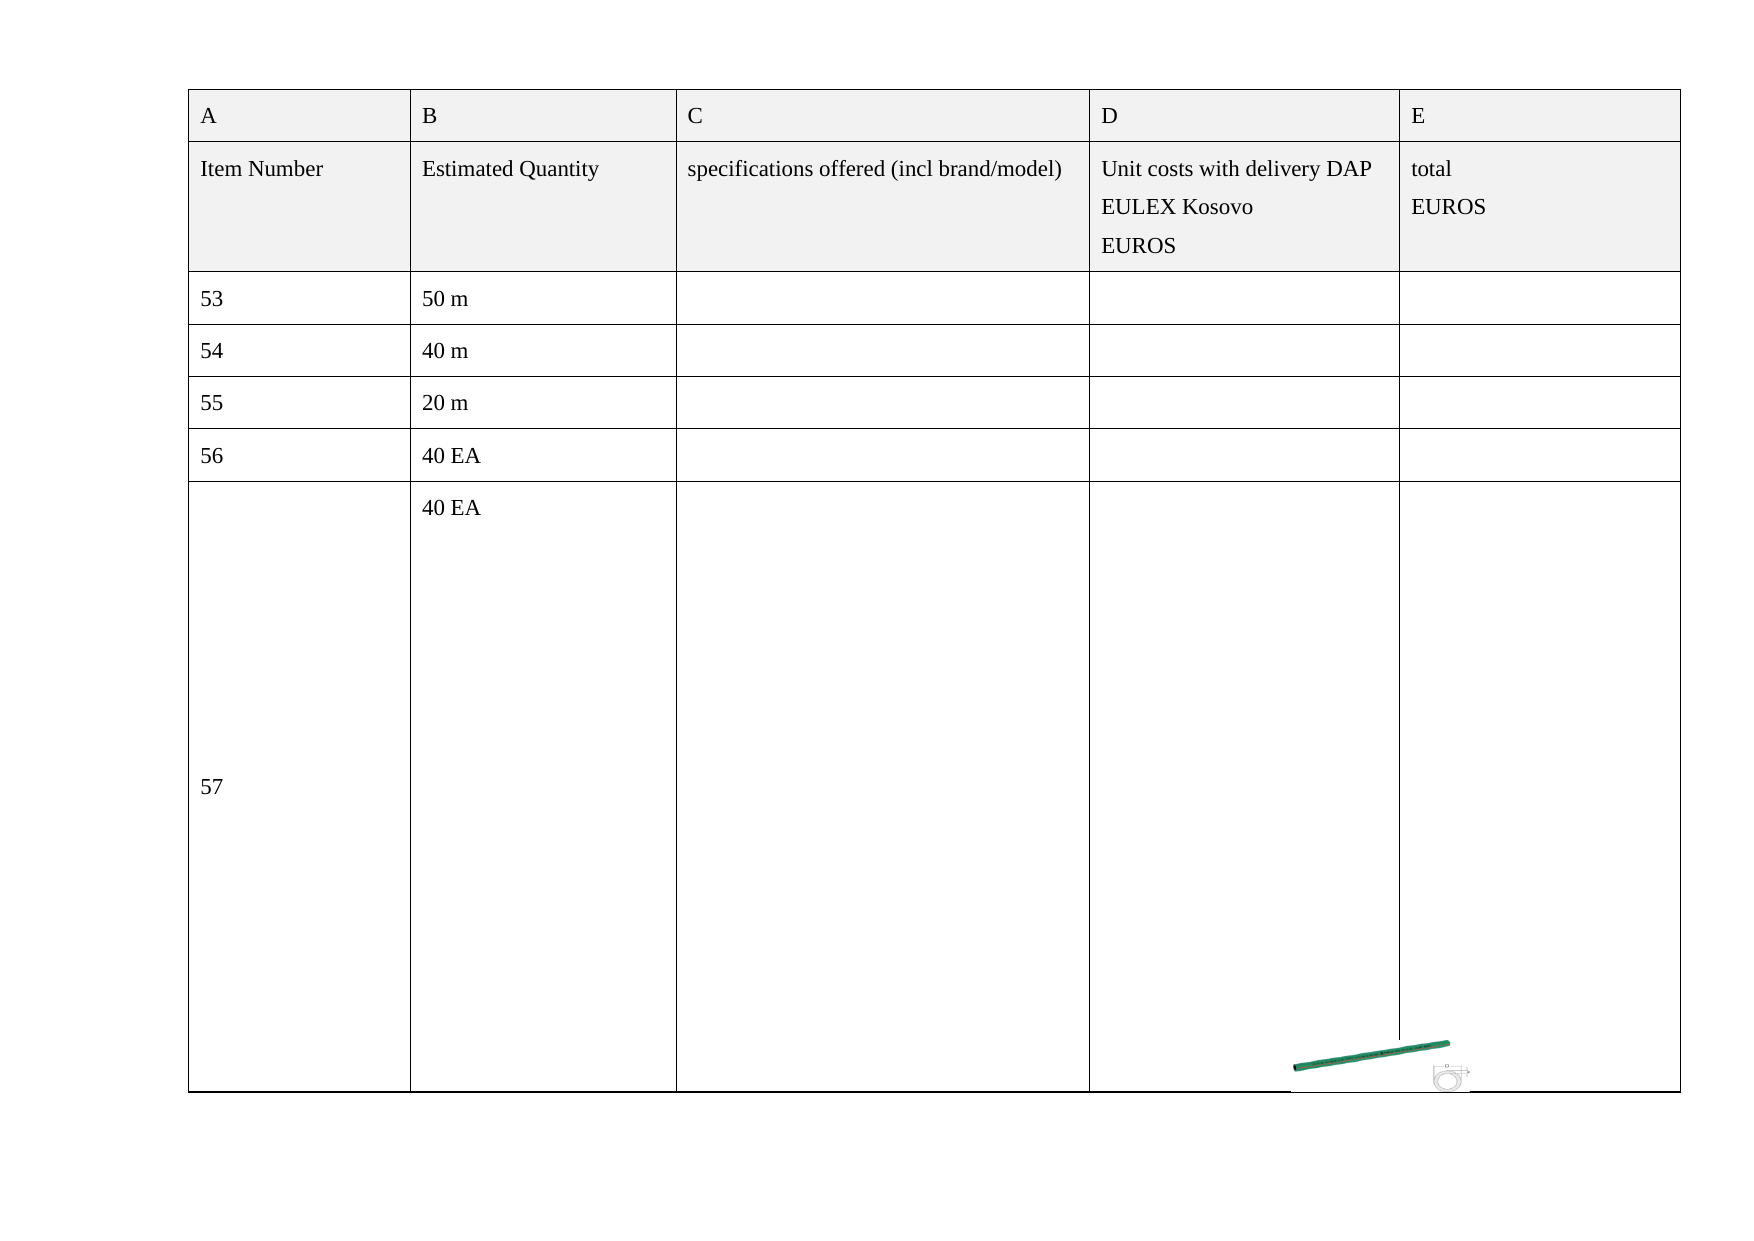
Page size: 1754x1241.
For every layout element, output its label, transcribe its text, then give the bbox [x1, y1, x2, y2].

table_cell 55 [189, 377, 410, 428]
table_header B [411, 90, 676, 141]
table_cell [1090, 377, 1399, 428]
table_cell 40 EA [411, 482, 676, 1091]
table_cell [677, 325, 1089, 376]
table_header A [189, 90, 410, 141]
table_cell 57 [189, 482, 410, 1091]
table_cell 56 [189, 429, 410, 481]
table_cell 50 m [411, 272, 676, 323]
table_cell [1090, 325, 1399, 376]
table_cell 40 EA [411, 429, 676, 481]
table_cell Unit costs with delivery DAP EULEX Kosovo EUROS [1090, 142, 1399, 271]
table_cell [1400, 325, 1680, 376]
table_cell 20 m [411, 377, 676, 428]
table_cell [1400, 377, 1680, 428]
table_header C [677, 90, 1089, 141]
table_cell [677, 377, 1089, 428]
table_cell [1400, 429, 1680, 481]
table_cell Estimated Quantity [411, 142, 676, 271]
table_cell [677, 482, 1089, 1091]
table_cell specifications offered (incl brand/model) [677, 142, 1089, 271]
table_cell [1090, 482, 1399, 1091]
table_header E [1400, 90, 1680, 141]
table_header D [1090, 90, 1399, 141]
table_cell Item Number [189, 142, 410, 271]
table_cell [677, 272, 1089, 323]
table_cell [677, 429, 1089, 481]
table_cell 53 [189, 272, 410, 323]
picture [1291, 1040, 1470, 1092]
table_cell [1400, 272, 1680, 323]
table_cell total EUROS [1400, 142, 1680, 271]
table_cell [1090, 429, 1399, 481]
table_cell [1400, 482, 1680, 1091]
table_cell 40 m [411, 325, 676, 376]
table_cell 54 [189, 325, 410, 376]
table_cell [1090, 272, 1399, 323]
